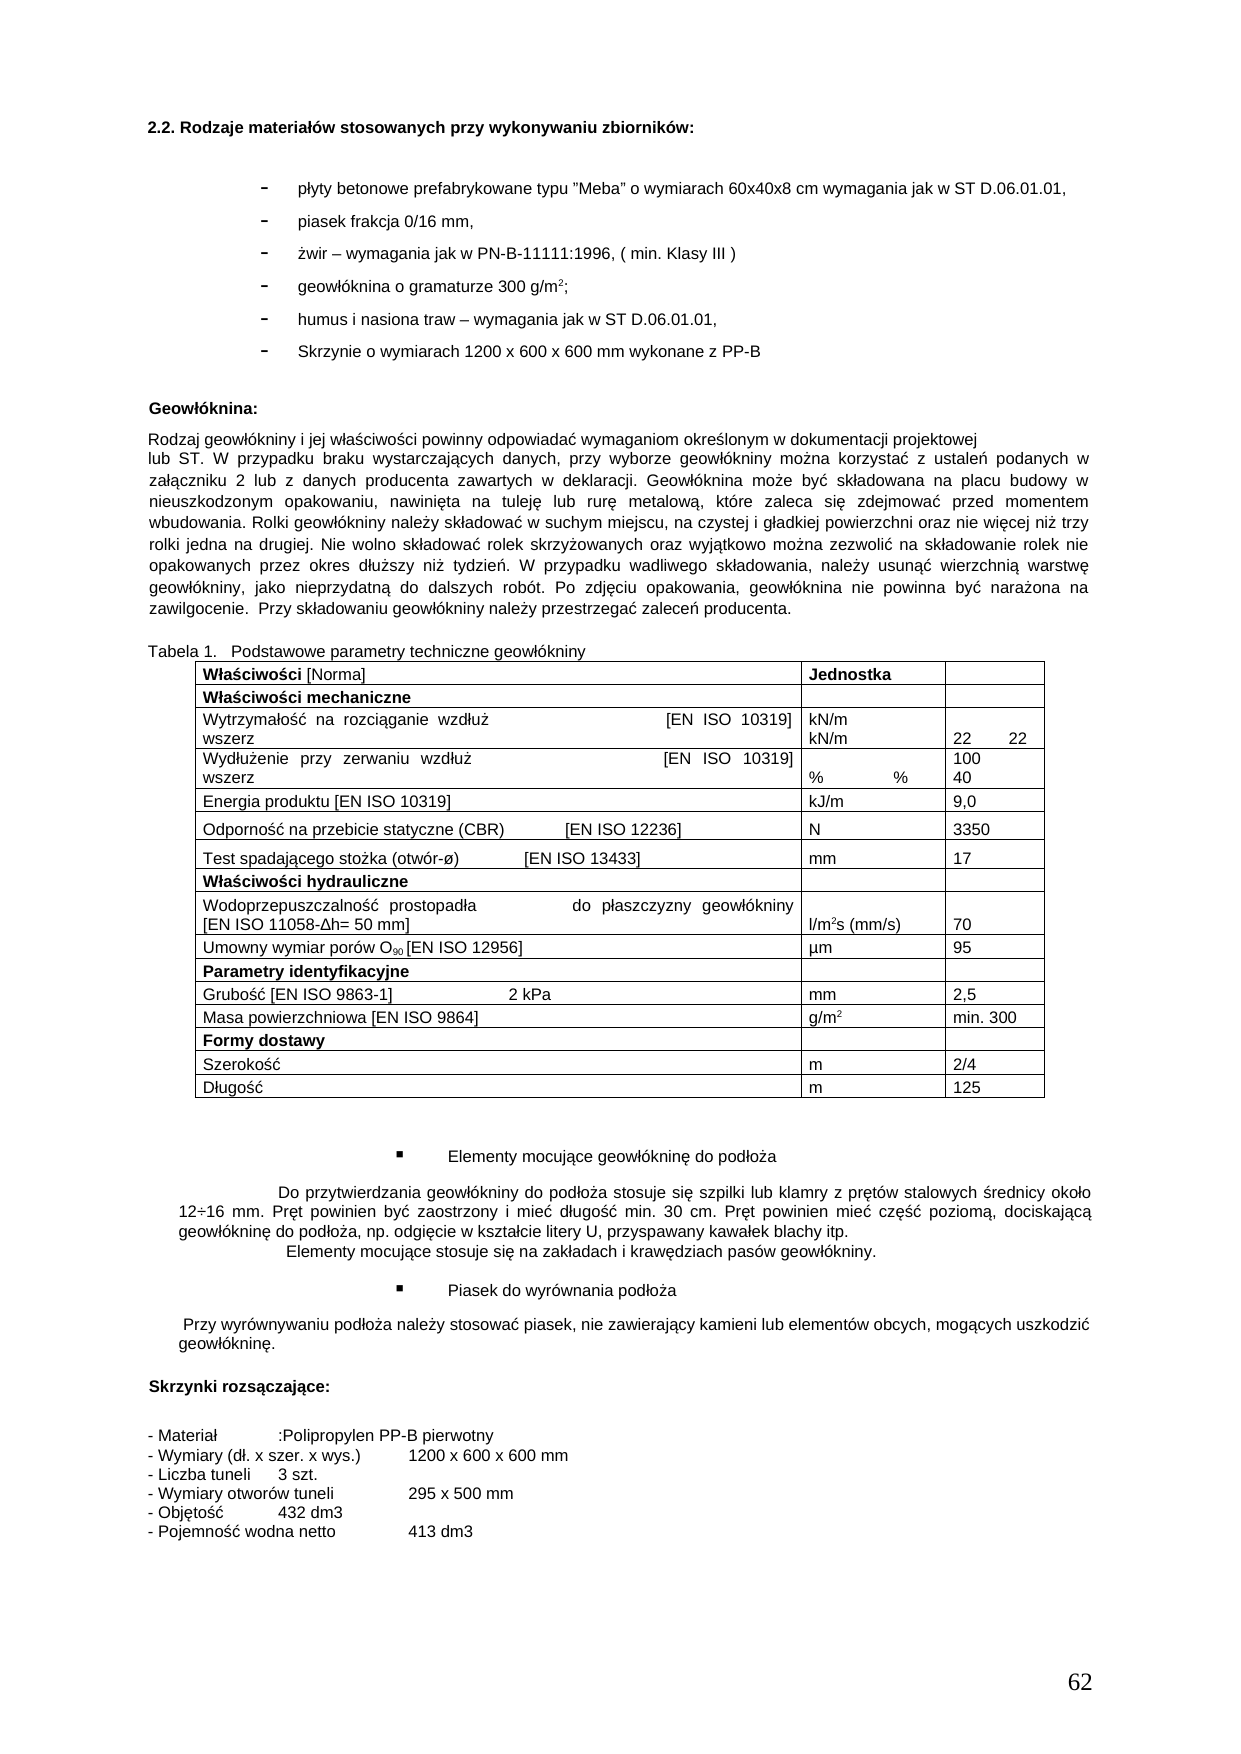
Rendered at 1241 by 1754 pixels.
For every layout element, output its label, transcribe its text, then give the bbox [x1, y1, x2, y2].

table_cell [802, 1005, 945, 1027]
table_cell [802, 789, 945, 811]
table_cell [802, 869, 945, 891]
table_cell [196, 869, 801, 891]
text - Liczba tuneli 3 szt. [148, 1464, 1092, 1484]
text - Objętość 432 dm3 [148, 1503, 1092, 1522]
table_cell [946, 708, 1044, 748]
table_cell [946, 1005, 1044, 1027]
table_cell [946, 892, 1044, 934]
list geowłóknina o gramaturze 300 g/m2; [260, 269, 1092, 298]
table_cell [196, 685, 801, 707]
text 2.2. Rodzaje materiałów stosowanych przy wykonywaniu zbiorników: [147, 117, 1092, 137]
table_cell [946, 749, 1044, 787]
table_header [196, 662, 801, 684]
list Piasek do wyrównania podłoża [395, 1273, 1090, 1302]
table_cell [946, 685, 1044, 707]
text - Wymiary (dł. x szer. x wys.) 1200 x 600 x 600 mm [148, 1445, 1092, 1464]
text Przy wyrównywaniu podłoża należy stosować piasek, nie zawierający kamieni lub elementów obcych, mogących uszkodzić geowłókninę. [178, 1314, 1090, 1353]
text Skrzynki rozsączające: [149, 1376, 1090, 1396]
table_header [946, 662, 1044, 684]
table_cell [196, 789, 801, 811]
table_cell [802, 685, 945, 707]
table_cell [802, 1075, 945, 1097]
list piasek frakcja 0/16 mm, [260, 204, 1092, 232]
text Elementy mocujące stosuje się na zakładach i krawędziach pasów geowłókniny. [148, 1242, 1092, 1261]
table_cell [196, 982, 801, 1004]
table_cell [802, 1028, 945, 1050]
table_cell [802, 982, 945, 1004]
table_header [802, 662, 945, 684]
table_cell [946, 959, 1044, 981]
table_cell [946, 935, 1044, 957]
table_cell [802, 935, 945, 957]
list humus i nasiona traw – wymagania jak w ST D.06.01.01, [260, 302, 1092, 331]
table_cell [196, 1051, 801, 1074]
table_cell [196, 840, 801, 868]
text - Pojemność wodna netto 413 dm3 [148, 1522, 1092, 1541]
list żwir – wymagania jak w PN-B-11111:1996, ( min. Klasy III ) [260, 236, 1092, 265]
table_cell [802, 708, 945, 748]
text lub ST. W przypadku braku wystarczających danych, przy wyborze geowłókniny można korzystać z ustaleń podanych w załączniku 2 lub z danych producenta zawartych w deklaracji. Geowłóknina może być składowana na placu budowy w nieuszkodzonym opakowaniu, nawinięta na tuleję lub rurę metalową, które zaleca się zdejmować przed momentem wbudowania. Rolki geowłókniny należy składować w suchym miejscu, na czystej i gładkiej powierzchni oraz nie więcej niż trzy rolki jedna na drugiej. Nie wolno składować rolek skrzyżowanych oraz wyjątkowo można zezwolić na składowanie rolek nie opakowanych przez okres dłuższy niż tydzień. W przypadku wadliwego składowania, należy usunąć wierzchnią warstwę geowłókniny, jako nieprzydatną do dalszych robót. Po zdjęciu opakowania, geowłóknina nie powinna być narażona na zawilgocenie. Przy składowaniu geowłókniny należy przestrzegać zaleceń producenta. [148, 449, 1090, 618]
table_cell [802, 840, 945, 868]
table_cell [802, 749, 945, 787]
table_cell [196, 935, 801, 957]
text Tabela 1. Podstawowe parametry techniczne geowłókniny [148, 642, 1092, 661]
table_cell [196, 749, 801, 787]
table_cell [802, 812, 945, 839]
text Do przytwierdzania geowłókniny do podłoża stosuje się szpilki lub klamry z prętów stalowych średnicy około 12÷16 mm. Pręt powinien być zaostrzony i mieć długość min. 30 cm. Pręt powinien mieć część poziomą, dociskającą geowłókninę do podłoża, np. odgięcie w kształcie litery U, przyspawany kawałek blachy itp. [178, 1182, 1092, 1241]
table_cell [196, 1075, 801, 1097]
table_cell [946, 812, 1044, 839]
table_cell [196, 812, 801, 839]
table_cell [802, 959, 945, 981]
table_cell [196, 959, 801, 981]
list Elementy mocujące geowłókninę do podłoża [395, 1139, 1090, 1168]
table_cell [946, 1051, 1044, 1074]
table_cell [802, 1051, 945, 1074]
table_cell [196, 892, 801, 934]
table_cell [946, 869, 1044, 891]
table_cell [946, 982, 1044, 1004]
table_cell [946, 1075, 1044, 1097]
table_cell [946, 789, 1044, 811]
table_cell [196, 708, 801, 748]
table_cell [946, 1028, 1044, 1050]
list płyty betonowe prefabrykowane typu ”Meba” o wymiarach 60x40x8 cm wymagania jak w ST D.06.01.01, [260, 171, 1092, 200]
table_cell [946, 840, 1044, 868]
text Rodzaj geowłókniny i jej właściwości powinny odpowiadać wymaganiom określonym w dokumentacji projektowej [148, 430, 1090, 449]
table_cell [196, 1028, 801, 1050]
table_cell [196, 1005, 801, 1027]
text Geowłóknina: [149, 399, 1090, 418]
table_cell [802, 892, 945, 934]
text - Wymiary otworów tuneli 295 x 500 mm [148, 1484, 1092, 1503]
text - Materiał :Polipropylen PP-B pierwotny [148, 1426, 1092, 1445]
list Skrzynie o wymiarach 1200 x 600 x 600 mm wykonane z PP-B [260, 334, 1092, 363]
